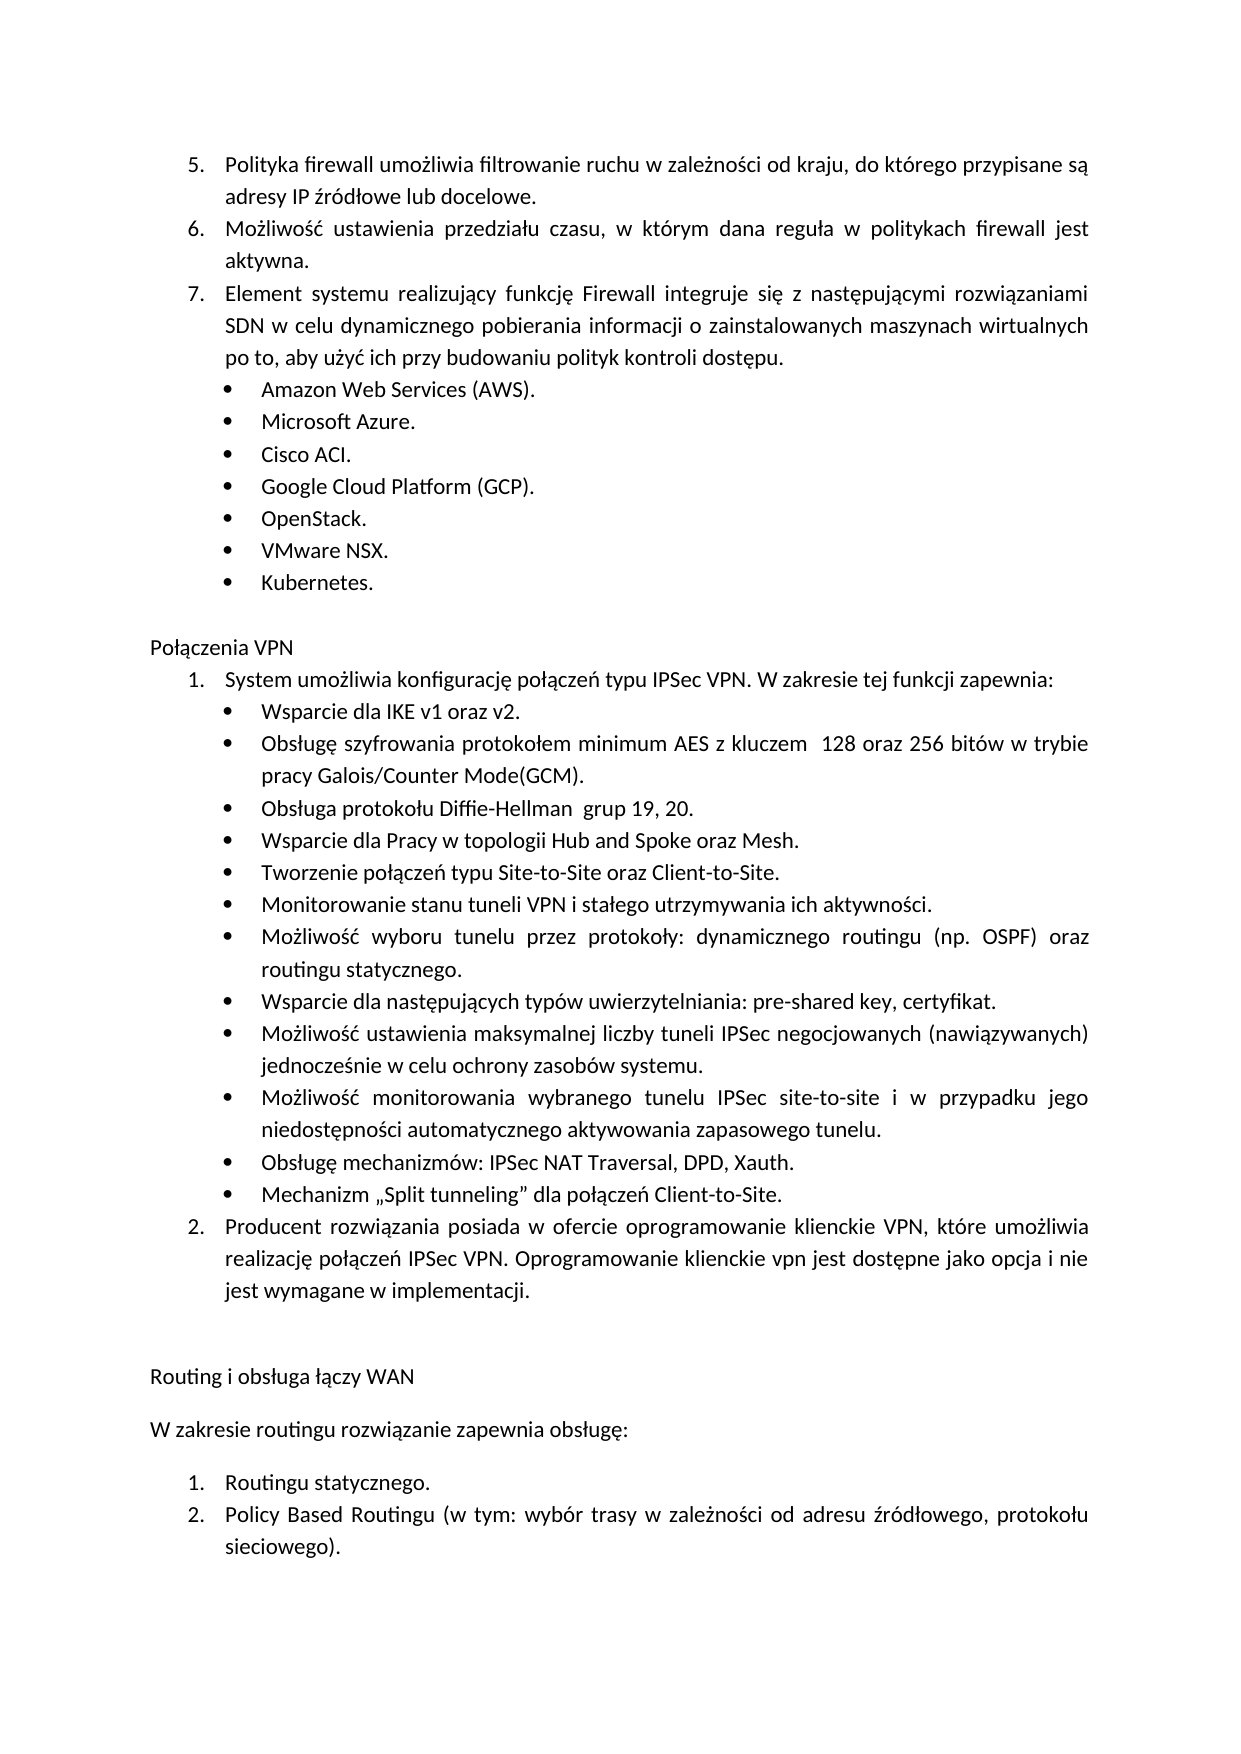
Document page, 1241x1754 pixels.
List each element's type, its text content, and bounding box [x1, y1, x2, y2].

list Kubernetes. [224, 568, 1090, 596]
list Element systemu realizujący funkcję Firewall integruje się z następującymi rozwiązaniami SDN w celu dynamicznego pobierania informacji o zainstalowanych maszynach wirtualnych po to, aby użyć ich przy budowaniu polityk kontroli dostępu. [187, 279, 1090, 371]
text Połączenia VPN [150, 633, 1090, 661]
list Możliwość wyboru tunelu przez protokoły: dynamicznego routingu (np. OSPF) oraz routingu statycznego. [224, 922, 1090, 983]
list Obsługę mechanizmów: IPSec NAT Traversal, DPD, Xauth. [224, 1148, 1090, 1176]
text Routing i obsługa łączy WAN [150, 1362, 1090, 1390]
list Obsługę szyfrowania protokołem minimum AES z kluczem 128 oraz 256 bitów w trybie pracy Galois/Counter Mode(GCM). [224, 729, 1090, 789]
list Możliwość ustawienia przedziału czasu, w którym dana reguła w politykach firewall jest aktywna. [187, 214, 1090, 274]
list Wsparcie dla następujących typów uwierzytelniania: pre-shared key, certyfikat. [224, 987, 1090, 1015]
list Policy Based Routingu (w tym: wybór trasy w zależności od adresu źródłowego, protokołu sieciowego). [187, 1500, 1090, 1560]
list Wsparcie dla Pracy w topologii Hub and Spoke oraz Mesh. [224, 826, 1090, 854]
list Wsparcie dla IKE v1 oraz v2. [224, 697, 1090, 725]
list Możliwość ustawienia maksymalnej liczby tuneli IPSec negocjowanych (nawiązywanych) jednocześnie w celu ochrony zasobów systemu. [224, 1019, 1090, 1079]
list OpenStack. [224, 504, 1090, 532]
list Możliwość monitorowania wybranego tunelu IPSec site-to-site i w przypadku jego niedostępności automatycznego aktywowania zapasowego tunelu. [224, 1083, 1090, 1144]
list Google Cloud Platform (GCP). [224, 472, 1090, 500]
list System umożliwia konfigurację połączeń typu IPSec VPN. W zakresie tej funkcji zapewnia: [187, 665, 1090, 693]
list Polityka firewall umożliwia filtrowanie ruchu w zależności od kraju, do którego przypisane są adresy IP źródłowe lub docelowe. [187, 150, 1090, 210]
text W zakresie routingu rozwiązanie zapewnia obsługę: [150, 1415, 1090, 1443]
list Monitorowanie stanu tuneli VPN i stałego utrzymywania ich aktywności. [224, 890, 1090, 918]
list Obsługa protokołu Diffie-Hellman grup 19, 20. [224, 794, 1090, 822]
list Producent rozwiązania posiada w ofercie oprogramowanie klienckie VPN, które umożliwia realizację połączeń IPSec VPN. Oprogramowanie klienckie vpn jest dostępne jako opcja i nie jest wymagane w implementacji. [187, 1212, 1090, 1304]
list Microsoft Azure. [224, 407, 1090, 436]
list Cisco ACI. [224, 440, 1090, 468]
list Mechanizm „Split tunneling” dla połączeń Client-to-Site. [224, 1180, 1090, 1208]
list VMware NSX. [224, 536, 1090, 564]
list Tworzenie połączeń typu Site-to-Site oraz Client-to-Site. [224, 858, 1090, 886]
list Routingu statycznego. [187, 1468, 1090, 1496]
list Amazon Web Services (AWS). [224, 375, 1090, 403]
